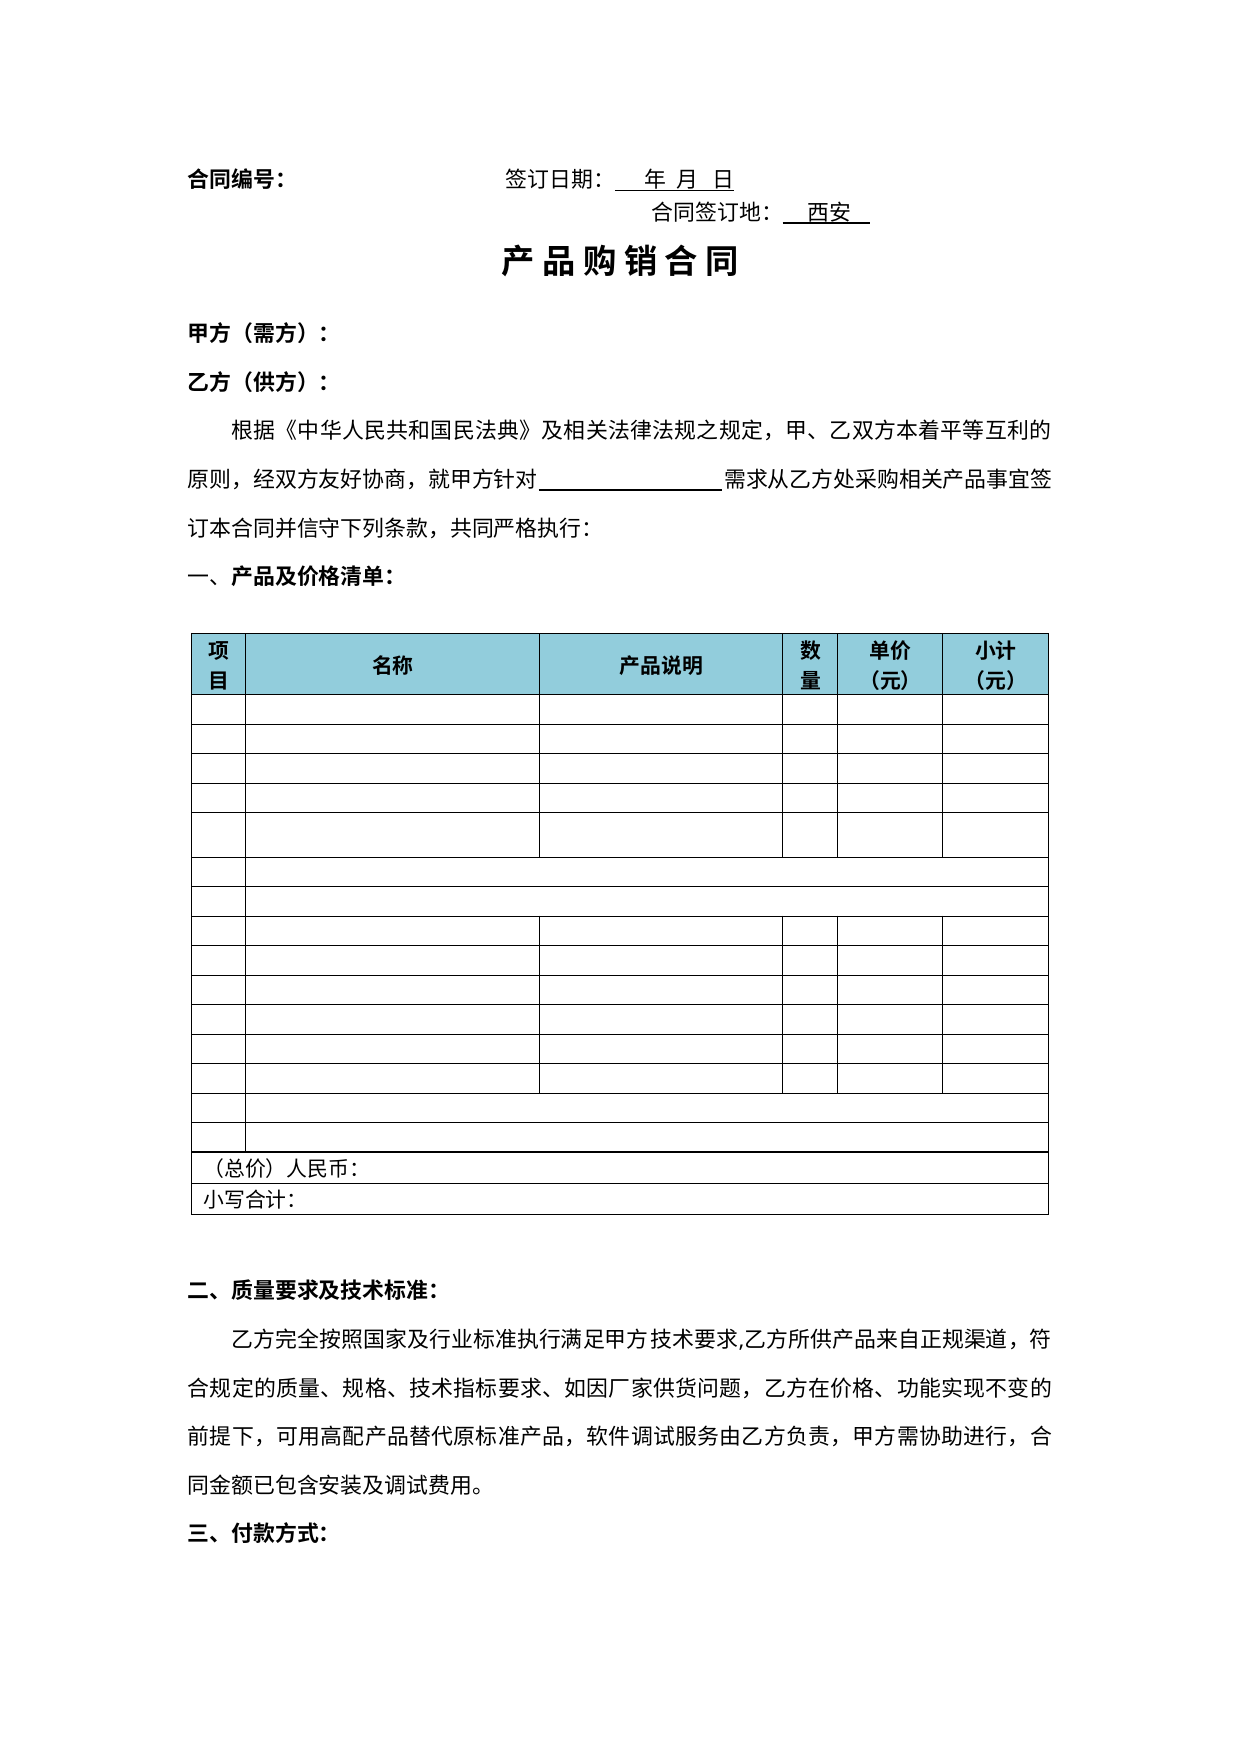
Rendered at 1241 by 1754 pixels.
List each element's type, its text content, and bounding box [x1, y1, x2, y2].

table_cell [246, 946, 539, 974]
table_cell [192, 917, 245, 945]
table_cell [192, 887, 245, 916]
table_cell [783, 725, 837, 753]
table_cell [246, 1005, 539, 1033]
table_cell [246, 695, 539, 724]
table_cell [838, 725, 942, 753]
table_cell [246, 754, 539, 783]
text 甲方（需方）： [187, 316, 1053, 348]
table_cell [838, 1005, 942, 1033]
table_cell [192, 1005, 245, 1033]
table_cell [838, 976, 942, 1004]
table_header 产品说明 [540, 634, 782, 694]
table_cell [540, 725, 782, 753]
table_header 项目 [192, 634, 245, 694]
table_cell [783, 695, 837, 724]
table_cell [943, 1005, 1048, 1033]
table_cell [943, 917, 1048, 945]
table_cell [192, 813, 245, 857]
table_cell [246, 1035, 539, 1063]
table_header 小计（元） [943, 634, 1048, 694]
table_cell [838, 946, 942, 974]
table_header 名称 [246, 634, 539, 694]
table_cell [540, 1005, 782, 1033]
table_cell [943, 1035, 1048, 1063]
table_cell [943, 695, 1048, 724]
table_cell [838, 1064, 942, 1092]
table_cell [246, 784, 539, 812]
text 乙方完全按照国家及行业标准执行满足甲方技术要求,乙方所供产品来自正规渠道，符合规定的质量、规格、技术指标要求、如因厂家供货问题，乙方在价格、功能实现不变的前提下，可用高配产品替代原标准产品，软件调试服务由乙方负责，甲方需协助进行，合同金额已包含安装及调试费用。 [187, 1321, 1053, 1500]
table_cell [838, 754, 942, 783]
table_cell [246, 1094, 1048, 1122]
table_cell [540, 695, 782, 724]
table_cell [246, 1064, 539, 1092]
table_cell [540, 784, 782, 812]
table_cell [838, 695, 942, 724]
table_cell [192, 784, 245, 812]
text 合同编号： 签订日期： 年 月 日 [187, 162, 1053, 194]
table_cell [943, 784, 1048, 812]
table_cell [192, 858, 245, 886]
table_cell [192, 754, 245, 783]
table_cell [540, 946, 782, 974]
table_cell [192, 976, 245, 1004]
table_cell [838, 1035, 942, 1063]
table_cell [943, 725, 1048, 753]
table_cell [246, 1123, 1048, 1151]
table_cell [783, 813, 837, 857]
table_cell [783, 1035, 837, 1063]
list 三、付款方式： [187, 1516, 1053, 1548]
table_cell [540, 976, 782, 1004]
table_cell [783, 754, 837, 783]
table_cell [838, 784, 942, 812]
table_cell [246, 858, 1048, 886]
table_cell [540, 1035, 782, 1063]
text 乙方（供方）： [187, 364, 1053, 397]
table_cell [943, 1064, 1048, 1092]
table_cell [246, 813, 539, 857]
table_cell [783, 976, 837, 1004]
table_cell [540, 917, 782, 945]
table_cell [246, 887, 1048, 916]
table_cell [246, 725, 539, 753]
table_cell [943, 754, 1048, 783]
text 根据《中华人民共和国民法典》及相关法律法规之规定，甲、乙双方本着平等互利的原则，经双方友好协商，就甲方针对 需求从乙方处采购相关产品事宜签订本合同并信守下列条款，共同严格执行： [187, 413, 1053, 543]
table_cell [838, 917, 942, 945]
table_header 数量 [783, 634, 837, 694]
table_cell [192, 1123, 245, 1151]
table_cell [246, 976, 539, 1004]
text 合同签订地： 西安 [187, 194, 1053, 227]
table_cell [838, 813, 942, 857]
table_cell [192, 1064, 245, 1092]
table_cell [192, 725, 245, 753]
table_cell [783, 1064, 837, 1092]
table_cell [783, 946, 837, 974]
table_cell [192, 695, 245, 724]
table_cell [192, 946, 245, 974]
table_header 单价（元） [838, 634, 942, 694]
table_cell [783, 917, 837, 945]
table_cell 小写合计： [192, 1184, 1048, 1214]
table_cell [192, 1035, 245, 1063]
table_cell [246, 917, 539, 945]
table_cell [540, 754, 782, 783]
table_cell [540, 1064, 782, 1092]
table_cell [943, 946, 1048, 974]
table_cell [540, 813, 782, 857]
table_cell [943, 813, 1048, 857]
table_cell （总价）人民币： [192, 1153, 1048, 1183]
table_cell [192, 1094, 245, 1122]
table_cell [783, 784, 837, 812]
text 产 品 购 销 合 同 [187, 227, 1053, 292]
table_cell [943, 976, 1048, 1004]
list 产品及价格清单： [187, 558, 1053, 591]
list 二、质量要求及技术标准： [187, 607, 1053, 1306]
table_cell [783, 1005, 837, 1033]
